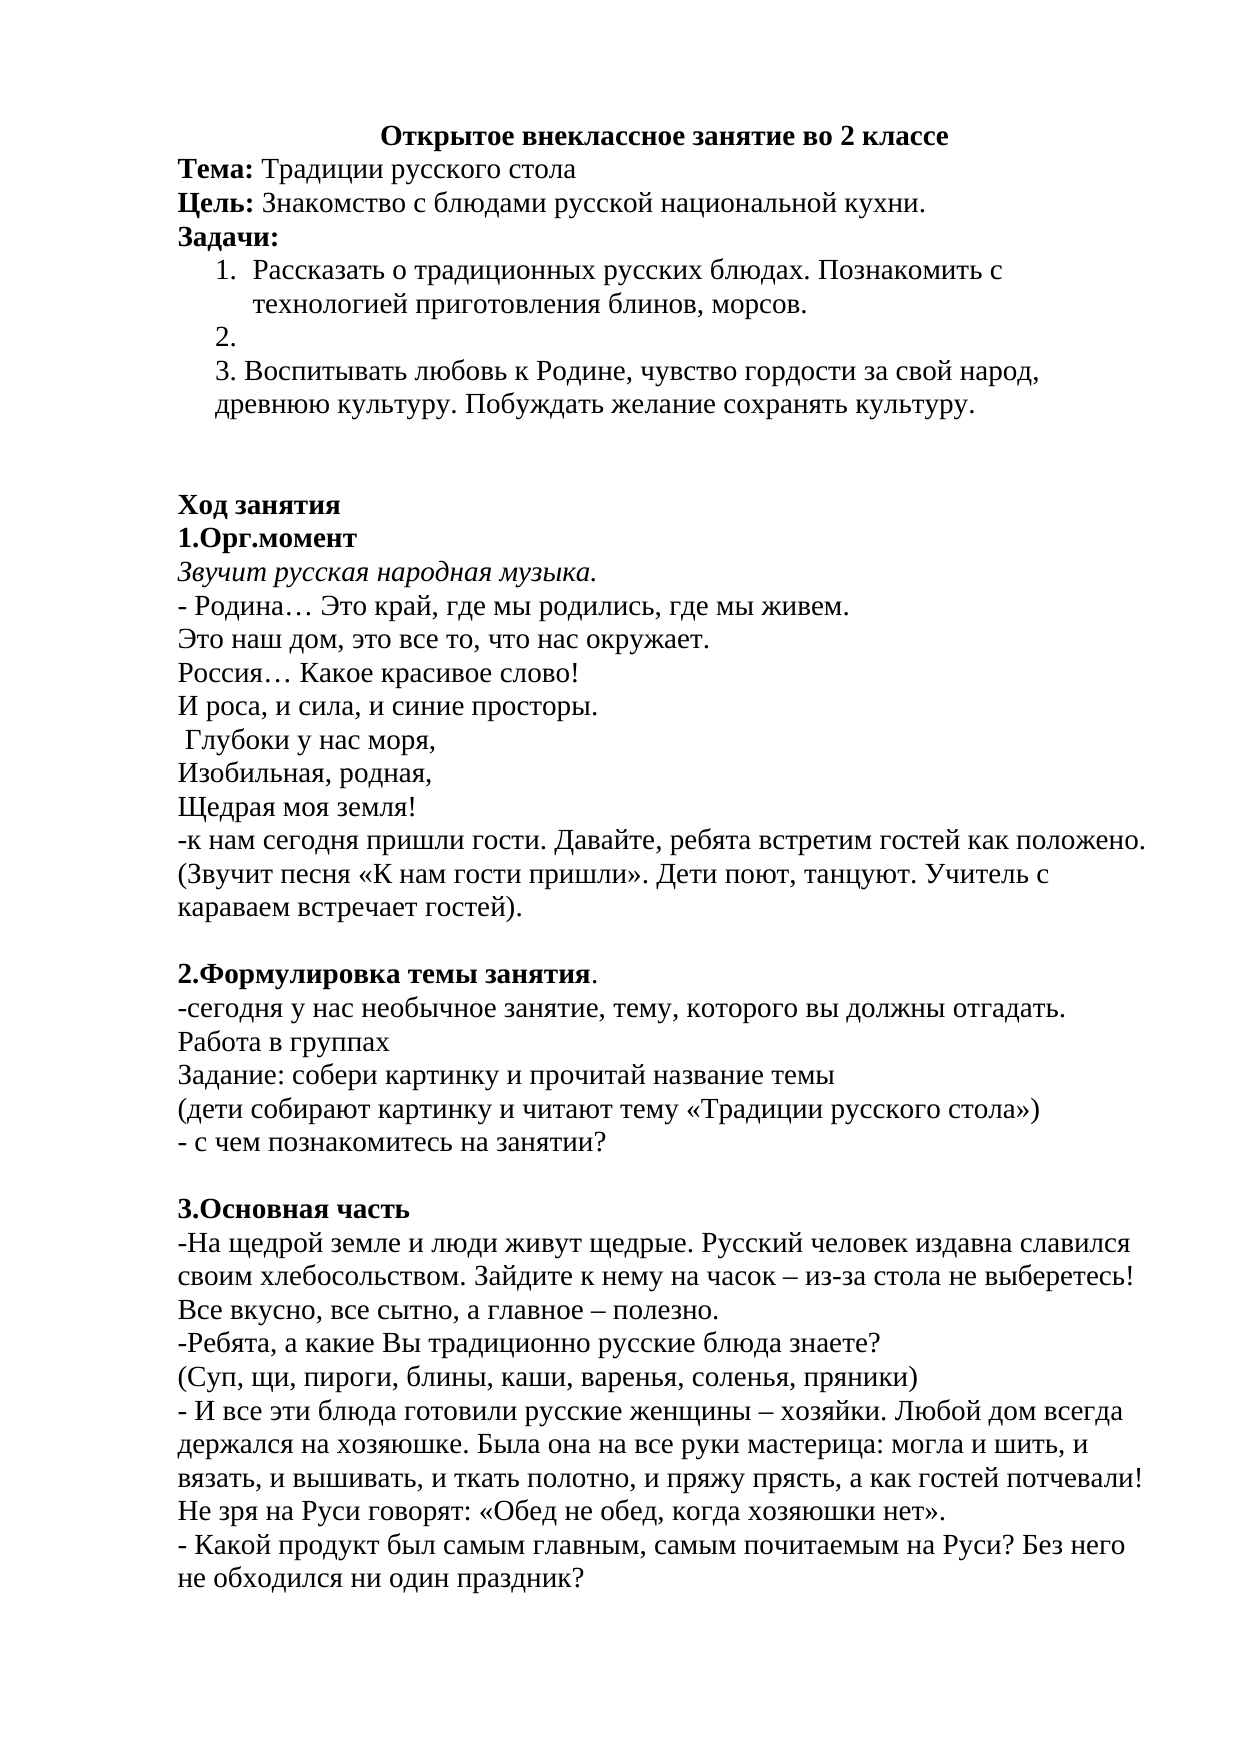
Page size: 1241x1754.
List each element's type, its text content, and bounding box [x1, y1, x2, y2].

text (Звучит песня «К нам гости пришли». Дети поют, танцуют. Учитель с караваем встречает гостей). [177, 856, 1152, 923]
text Звучит русская народная музыка. - Родина… Это край, где мы родились, где мы живем. [177, 554, 1152, 621]
text -к нам сегодня пришли гости. Давайте, ребята встретим гостей как положено. [177, 822, 1152, 856]
text 2. 3. Воспитывать любовь к Родине, чувство гордости за свой народ, древнюю культуру. Побуждать желание сохранять культуру. [215, 319, 1152, 420]
text - с чем познакомитесь на занятии? [177, 1124, 1152, 1158]
text Россия… Какое красивое слово! [177, 655, 1152, 688]
text Глубоки у нас моря, [177, 722, 1152, 755]
text Тема: Традиции русского стола [177, 152, 1152, 185]
text Задание: собери картинку и прочитай название темы [177, 1057, 1152, 1091]
text 3.Основная часть [177, 1191, 1152, 1225]
text Это наш дом, это все то, что нас окружает. [177, 621, 1152, 655]
text Открытое внеклассное занятие во 2 классе [177, 118, 1152, 152]
text И роса, и сила, и синие просторы. [177, 688, 1152, 722]
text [177, 1326, 1152, 1594]
text Задачи: [177, 219, 1152, 252]
text -сегодня у нас необычное занятие, тему, которого вы должны отгадать. [177, 990, 1152, 1024]
list Рассказать о традиционных русских блюдах. Познакомить с технологией приготовления блинов, морсов. [215, 252, 1152, 319]
text Щедрая моя земля! [177, 789, 1152, 822]
text -На щедрой земле и люди живут щедрые. Русский человек издавна славился своим хлебосольством. Зайдите к нему на часок – из-за стола не выберетесь! Все вкусно, все сытно, а главное – полезно. [177, 1225, 1152, 1326]
text (дети собирают картинку и читают тему «Традиции русского стола») [177, 1091, 1152, 1124]
text 1.Орг.момент [177, 521, 1152, 554]
text Работа в группах [177, 1024, 1152, 1057]
text Изобильная, родная, [177, 755, 1152, 789]
text 2.Формулировка темы занятия. [177, 957, 1152, 990]
text Ход занятия [177, 487, 1152, 521]
text Цель: Знакомство с блюдами русской национальной кухни. [177, 185, 1152, 219]
